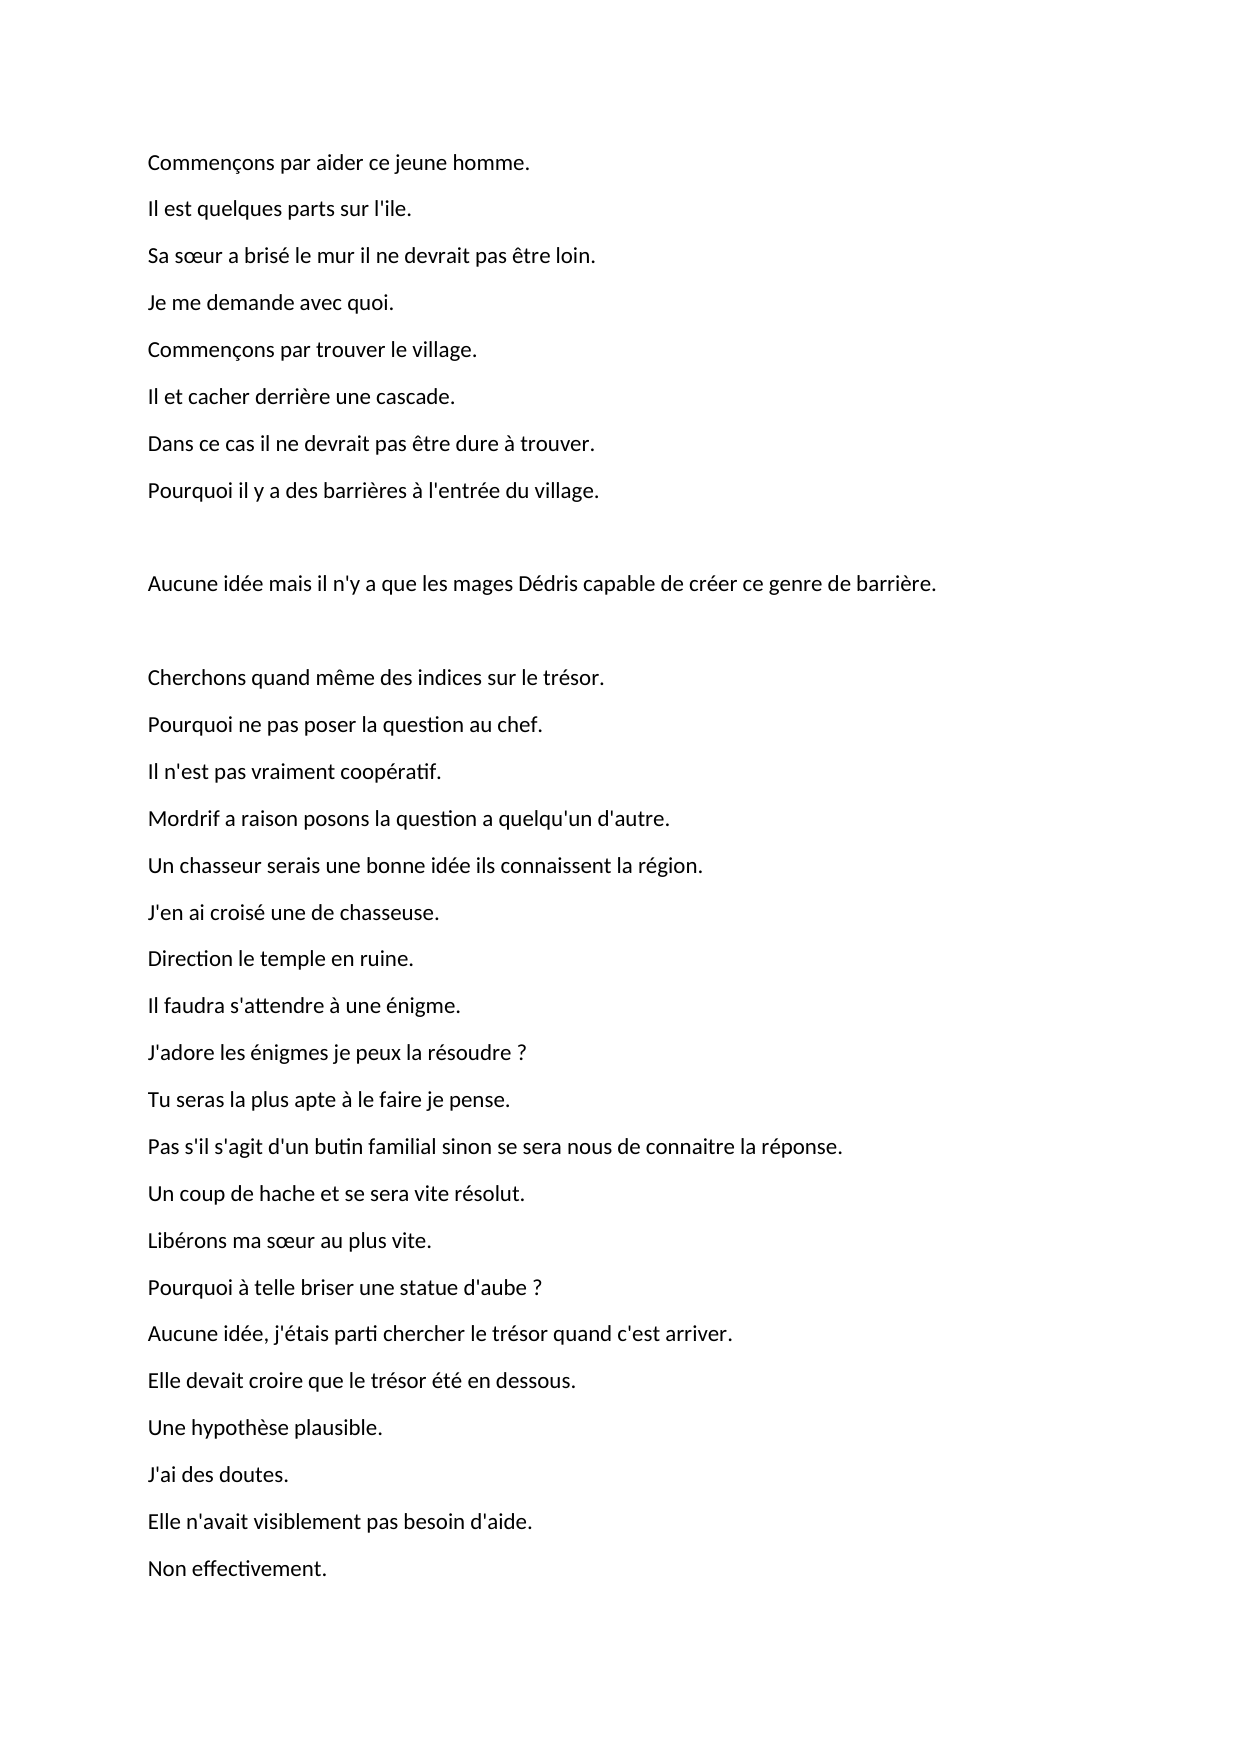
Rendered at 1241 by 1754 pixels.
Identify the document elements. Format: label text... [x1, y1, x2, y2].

text Pourquoi il y a des barrières à l'entrée du village. [148, 476, 1093, 504]
text Sa sœur a brisé le mur il ne devrait pas être loin. [148, 241, 1093, 269]
text Aucune idée, j'étais parti chercher le trésor quand c'est arriver. [148, 1319, 1093, 1347]
text Commençons par trouver le village. [148, 335, 1093, 363]
text Cherchons quand même des indices sur le trésor. [148, 663, 1093, 691]
text Pas s'il s'agit d'un butin familial sinon se sera nous de connaitre la réponse. [148, 1132, 1093, 1160]
text Il n'est pas vraiment coopératif. [148, 757, 1093, 785]
text Il et cacher derrière une cascade. [148, 382, 1093, 410]
text J'en ai croisé une de chasseuse. [148, 898, 1093, 926]
text J'adore les énigmes je peux la résoudre ? [148, 1038, 1093, 1066]
text Pourquoi à telle briser une statue d'aube ? [148, 1273, 1093, 1301]
text Aucune idée mais il n'y a que les mages Dédris capable de créer ce genre de barrière. [148, 569, 1093, 597]
text Commençons par aider ce jeune homme. [148, 148, 1093, 176]
text Tu seras la plus apte à le faire je pense. [148, 1085, 1093, 1113]
text Un coup de hache et se sera vite résolut. [148, 1179, 1093, 1207]
text Une hypothèse plausible. [148, 1413, 1093, 1441]
text Elle n'avait visiblement pas besoin d'aide. [148, 1507, 1093, 1535]
text Il est quelques parts sur l'ile. [148, 194, 1093, 222]
text Je me demande avec quoi. [148, 288, 1093, 316]
text Dans ce cas il ne devrait pas être dure à trouver. [148, 429, 1093, 457]
text Libérons ma sœur au plus vite. [148, 1226, 1093, 1254]
text Non effectivement. [148, 1554, 1093, 1582]
text Il faudra s'attendre à une énigme. [148, 991, 1093, 1019]
text Pourquoi ne pas poser la question au chef. [148, 710, 1093, 738]
text Direction le temple en ruine. [148, 944, 1093, 972]
text J'ai des doutes. [148, 1460, 1093, 1488]
text Un chasseur serais une bonne idée ils connaissent la région. [148, 851, 1093, 879]
text Mordrif a raison posons la question a quelqu'un d'autre. [148, 804, 1093, 832]
text Elle devait croire que le trésor été en dessous. [148, 1366, 1093, 1394]
